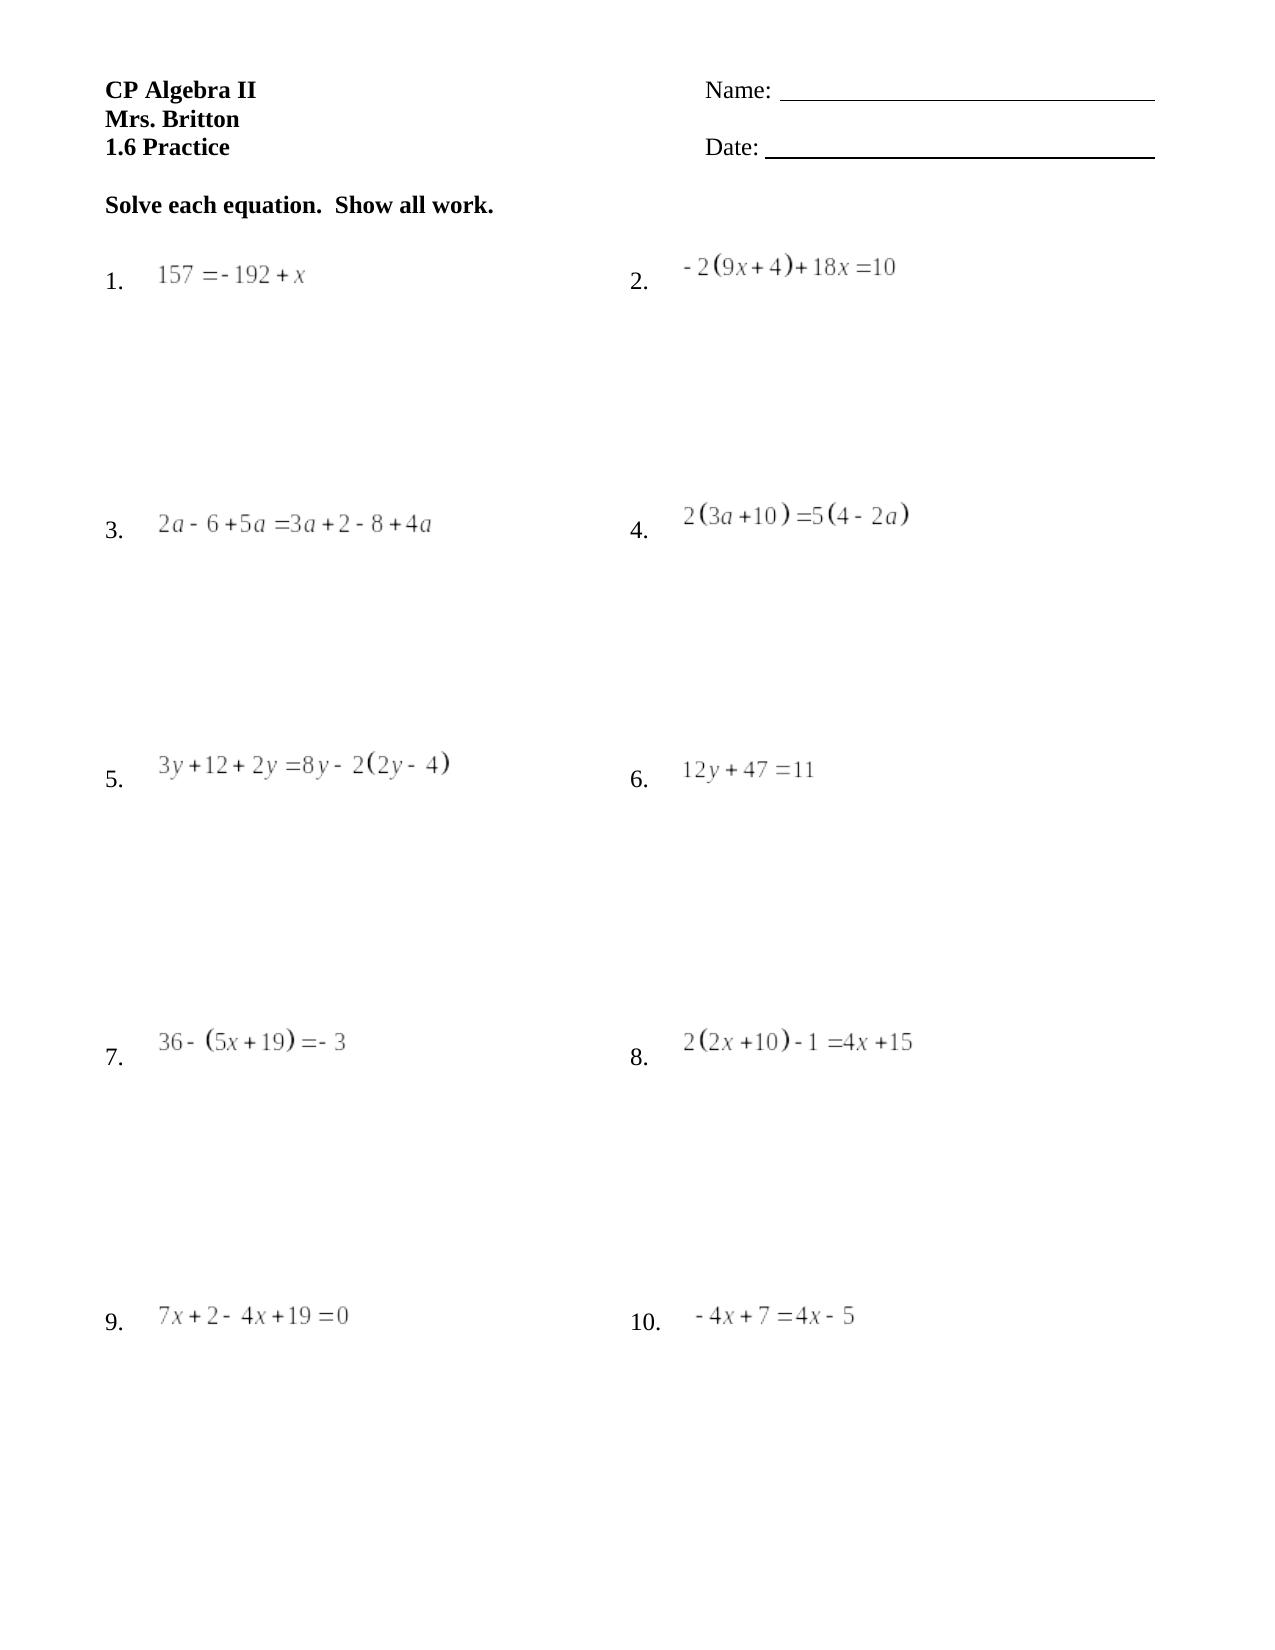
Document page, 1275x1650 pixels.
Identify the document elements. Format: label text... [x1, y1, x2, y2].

text CP Algebra II Name: [105, 75, 1200, 104]
text Mrs. Britton [105, 104, 1200, 132]
text 7. 8. [105, 1023, 1200, 1070]
text Solve each equation. Show all work. [105, 190, 1200, 219]
text 1.6 Practice Date: [105, 132, 1200, 161]
text 3. 4. [105, 496, 1200, 544]
text 5. 6. [105, 745, 1200, 793]
text 9. 10. [105, 1300, 1200, 1336]
text 1. 2. [105, 247, 1200, 295]
